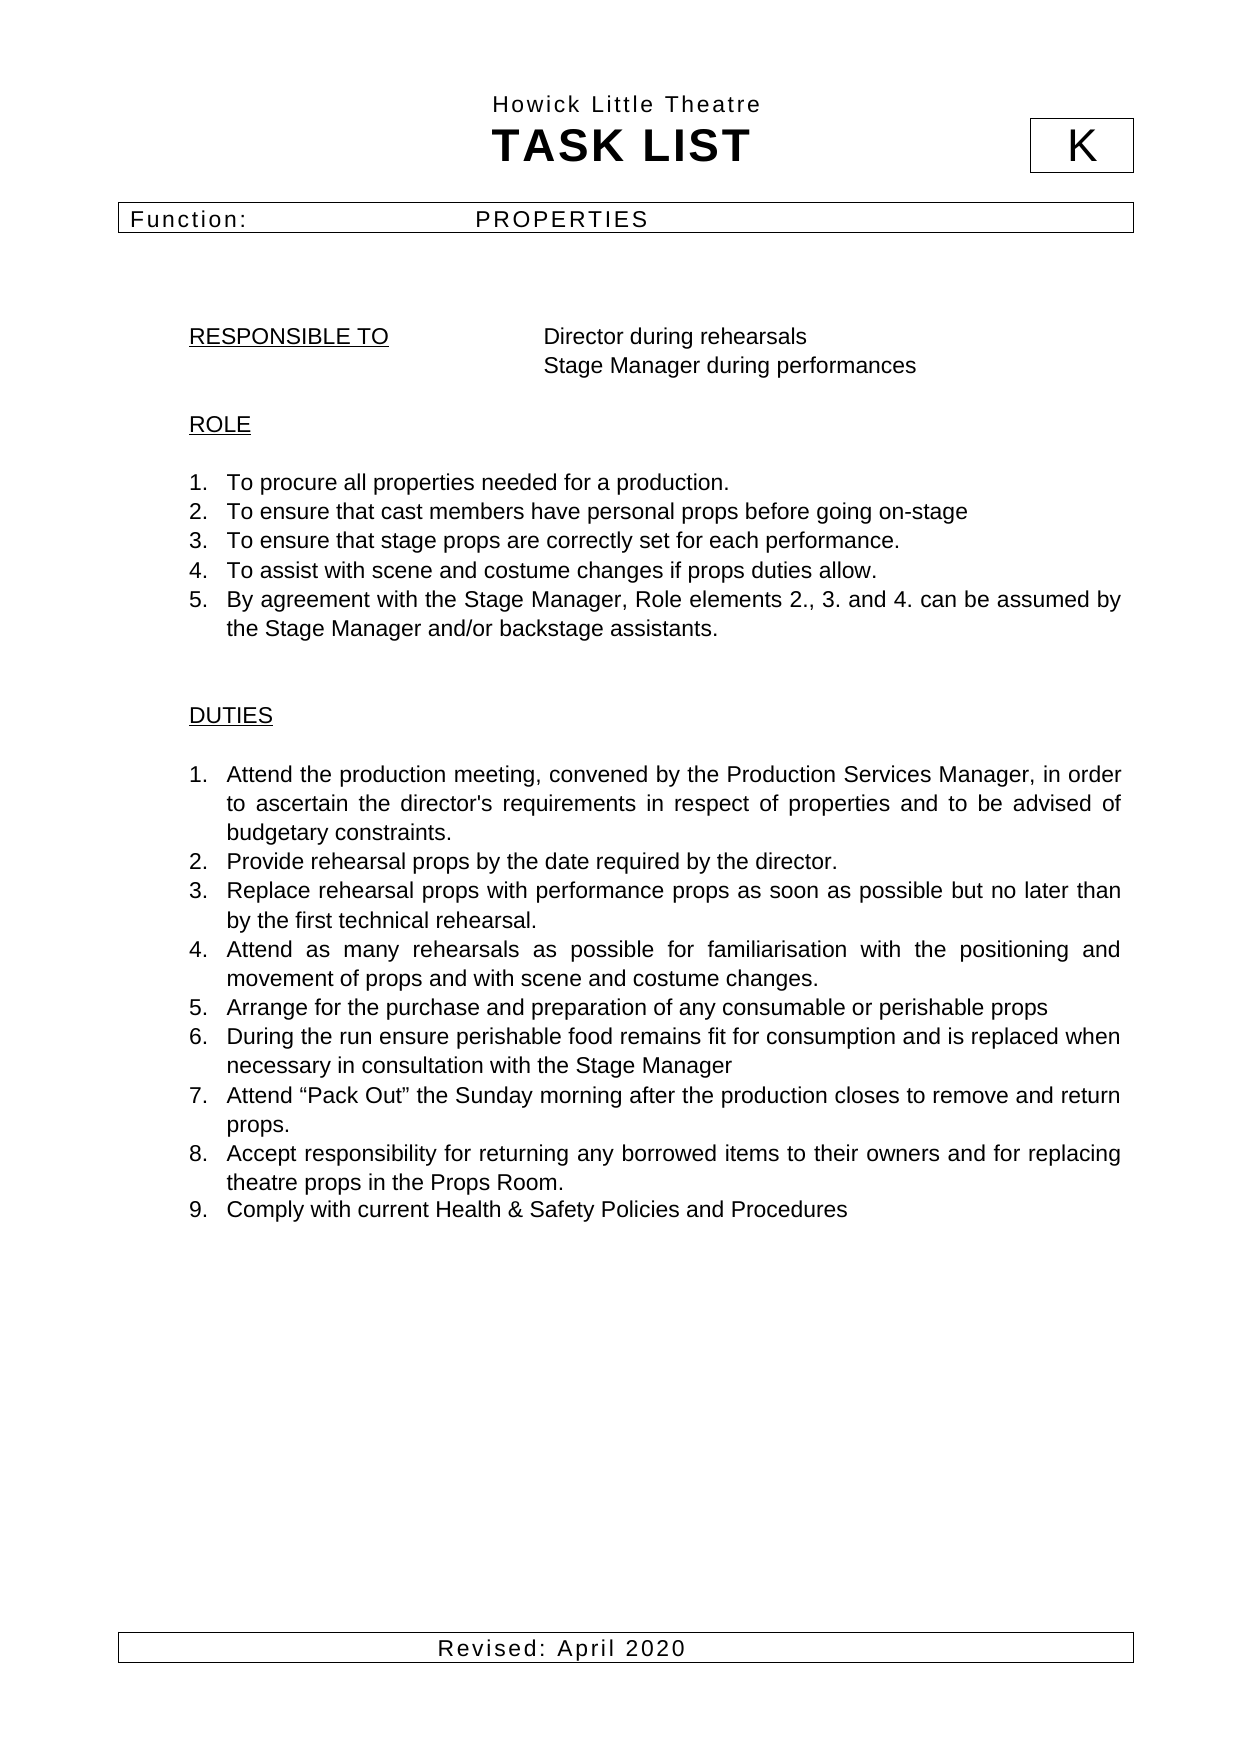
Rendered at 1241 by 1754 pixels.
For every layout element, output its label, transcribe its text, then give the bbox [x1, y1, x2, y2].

text ROLE [189, 408, 1122, 437]
list During the run ensure perishable food remains fit for consumption and is replaced when necessary in consultation with the Stage Manager [189, 1021, 1122, 1079]
list To assist with scene and costume changes if props duties allow. [189, 554, 1122, 583]
list By agreement with the Stage Manager, Role elements 2., 3. and 4. can be assumed by the Stage Manager and/or backstage assistants. [189, 583, 1122, 641]
list To ensure that stage props are correctly set for each performance. [189, 525, 1122, 554]
list Arrange for the purchase and preparation of any consumable or perishable props [189, 991, 1122, 1021]
text Stage Manager during performances [189, 350, 1122, 379]
text DUTIES [189, 700, 1122, 729]
list To procure all properties needed for a production. [189, 466, 1122, 496]
list Attend “Pack Out” the Sunday morning after the production closes to remove and return props. [189, 1079, 1122, 1137]
list Comply with current Health & Safety Policies and Procedures [189, 1196, 1122, 1222]
list Accept responsibility for returning any borrowed items to their owners and for replacing theatre props in the Props Room. [189, 1137, 1122, 1196]
list To ensure that cast members have personal props before going on-stage [189, 496, 1122, 525]
list Provide rehearsal props by the date required by the director. [189, 846, 1122, 875]
list Attend the production meeting, convened by the Production Services Manager, in order to ascertain the director's requirements in respect of properties and to be advised of budgetary constraints. [189, 758, 1122, 846]
list Attend as many rehearsals as possible for familiarisation with the positioning and movement of props and with scene and costume changes. [189, 933, 1122, 991]
text RESPONSIBLE TO Director during rehearsals [189, 321, 1122, 350]
list Replace rehearsal props with performance props as soon as possible but no later than by the first technical rehearsal. [189, 875, 1122, 933]
